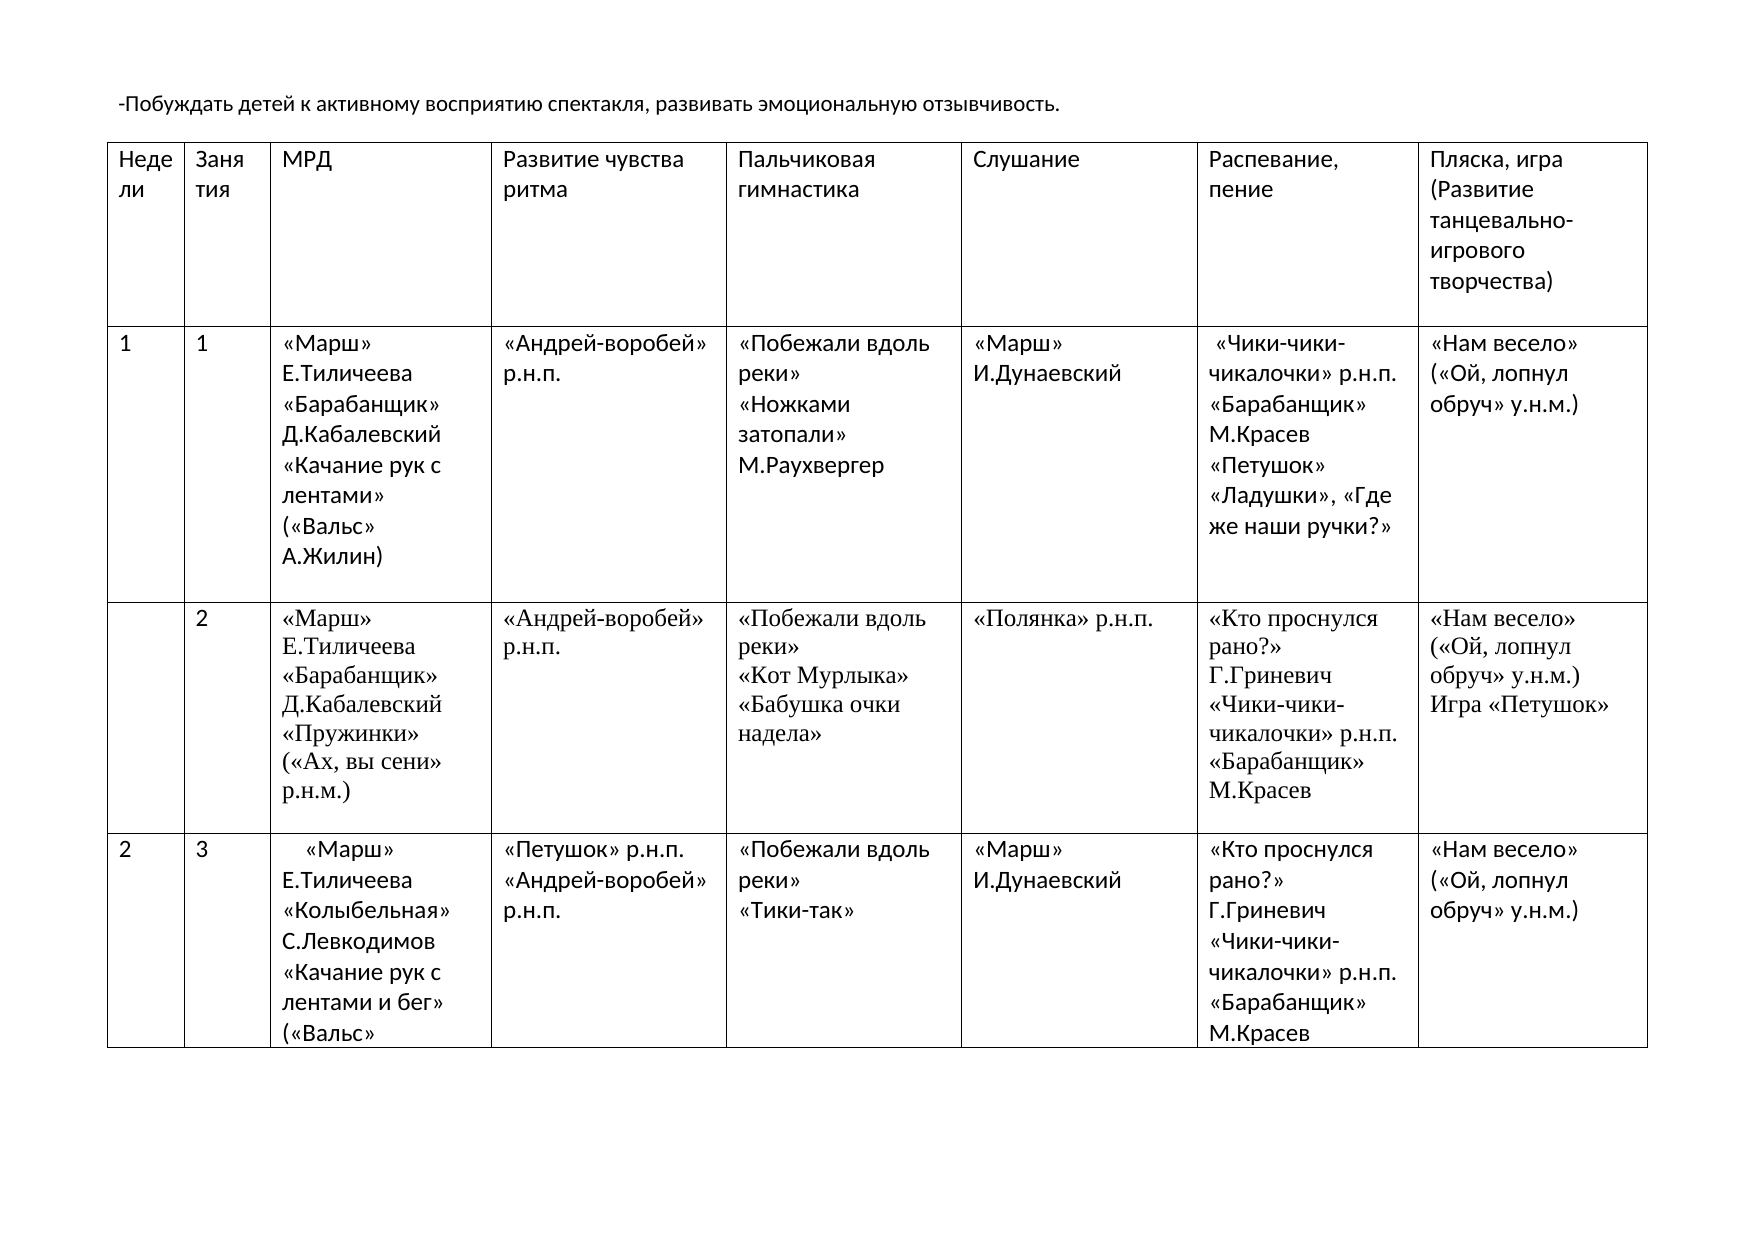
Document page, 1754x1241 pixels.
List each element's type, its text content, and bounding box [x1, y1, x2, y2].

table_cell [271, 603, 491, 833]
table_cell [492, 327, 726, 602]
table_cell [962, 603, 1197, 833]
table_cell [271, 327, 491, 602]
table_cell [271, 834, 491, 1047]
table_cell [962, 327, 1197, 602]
table_header Неде ли [108, 143, 184, 326]
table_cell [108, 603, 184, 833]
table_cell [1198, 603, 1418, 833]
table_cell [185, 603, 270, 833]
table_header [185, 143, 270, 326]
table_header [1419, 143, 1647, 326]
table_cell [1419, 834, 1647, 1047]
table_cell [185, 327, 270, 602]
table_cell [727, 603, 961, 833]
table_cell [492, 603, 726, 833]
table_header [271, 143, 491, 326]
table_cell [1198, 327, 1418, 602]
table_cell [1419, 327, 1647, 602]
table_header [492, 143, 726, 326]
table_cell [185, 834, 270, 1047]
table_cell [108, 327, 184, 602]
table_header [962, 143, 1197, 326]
text -Побуждать детей к активному восприятию спектакля, развивать эмоциональную отзывчивость. [118, 89, 1636, 117]
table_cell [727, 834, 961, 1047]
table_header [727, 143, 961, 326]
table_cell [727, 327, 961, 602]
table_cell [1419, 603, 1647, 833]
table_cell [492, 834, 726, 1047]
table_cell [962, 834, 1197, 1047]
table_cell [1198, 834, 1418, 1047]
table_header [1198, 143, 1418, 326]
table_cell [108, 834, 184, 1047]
